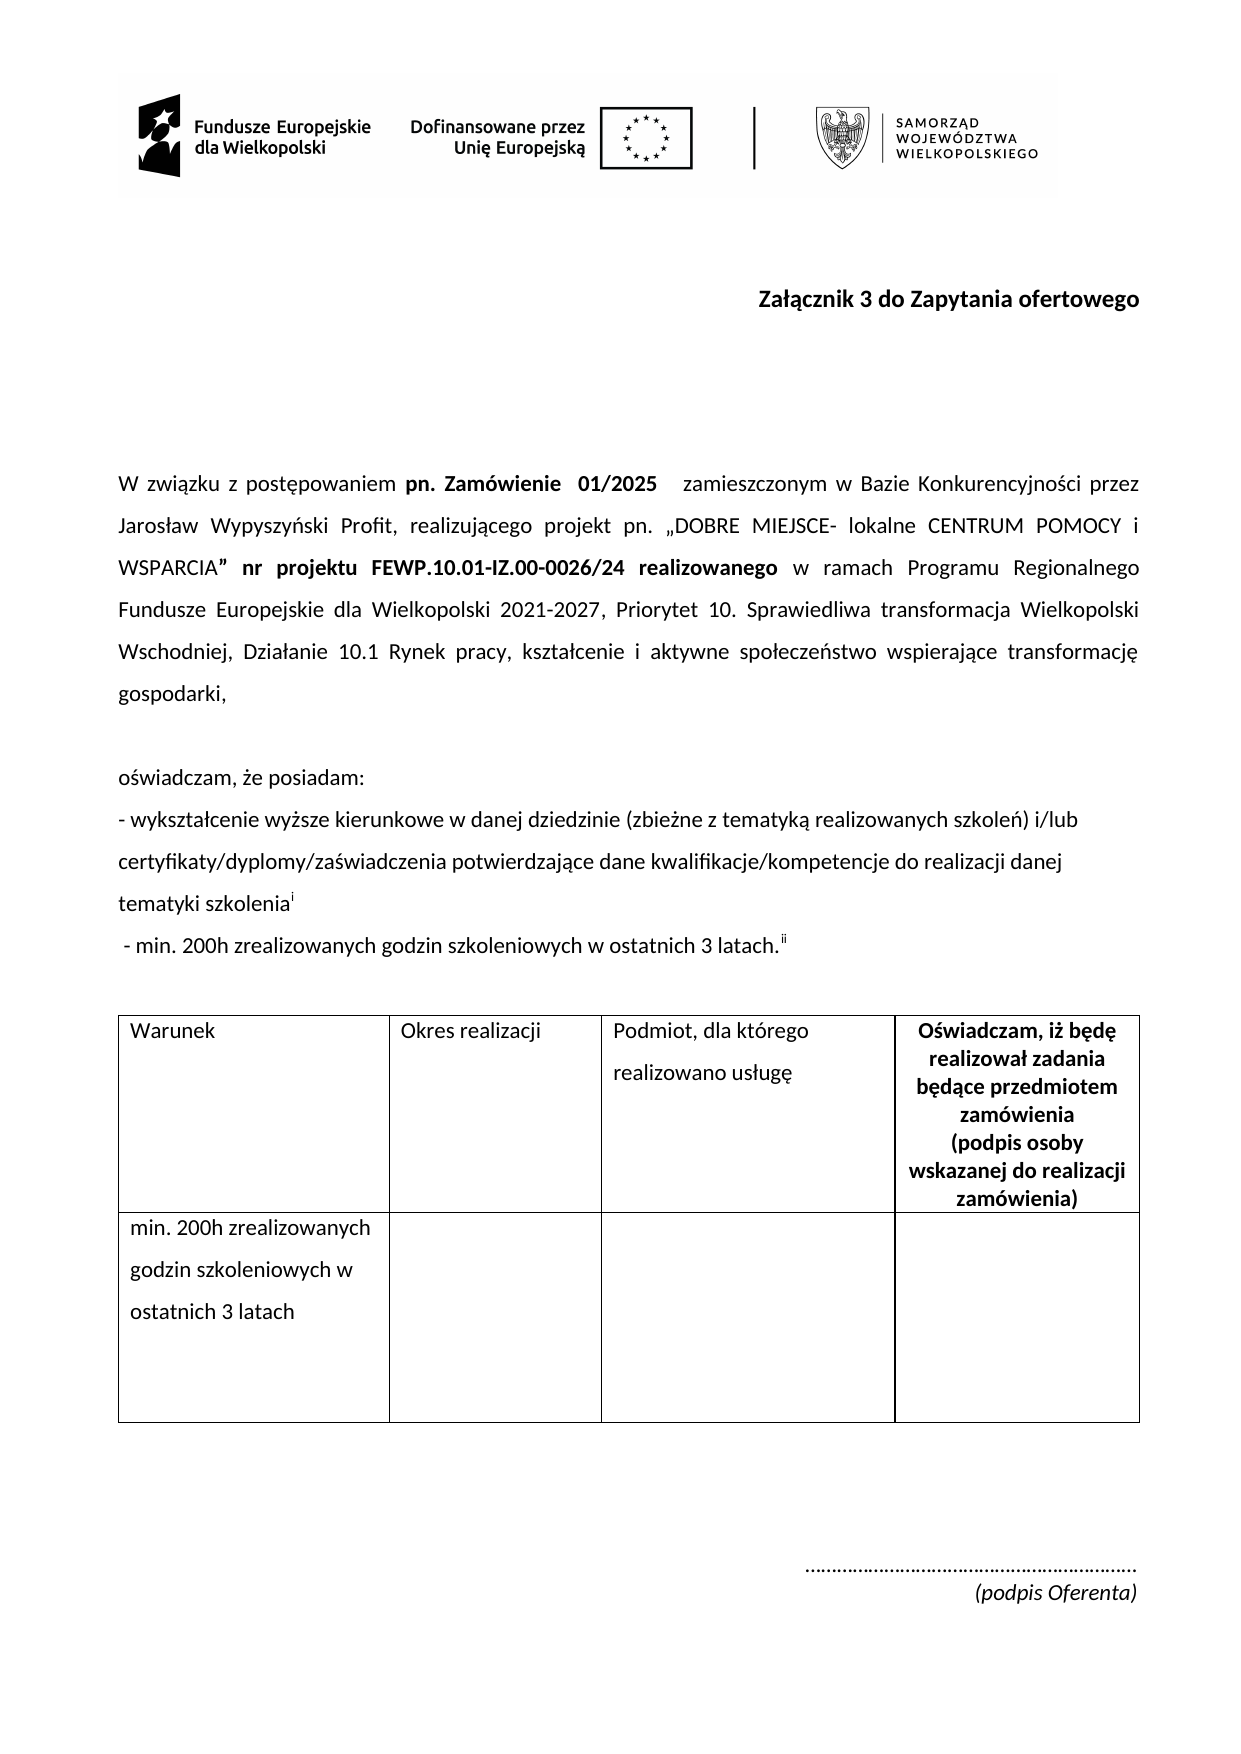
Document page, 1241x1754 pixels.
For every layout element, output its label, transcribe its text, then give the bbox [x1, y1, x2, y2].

text ……………………………………………………… [118, 1550, 1140, 1578]
text oświadczam, że posiadam: [118, 763, 1140, 791]
table_cell [896, 1213, 1139, 1422]
picture [118, 73, 1058, 198]
table_cell min. 200h zrealizowanych godzin szkoleniowych w ostatnich 3 latach [119, 1213, 389, 1422]
text (podpis Oferenta) [118, 1578, 1140, 1606]
table_header Podmiot, dla którego realizowano usługę [602, 1016, 894, 1212]
table_cell [602, 1213, 894, 1422]
table_header Oświadczam, iż będę realizował zadania będące przedmiotem zamówienia (podpis osoby wskazanej do realizacji zamówienia) [896, 1016, 1139, 1212]
text Załącznik 3 do Zapytania ofertowego [207, 283, 1140, 314]
text - min. 200h zrealizowanych godzin szkoleniowych w ostatnich 3 latach. [118, 931, 1140, 959]
text - wykształcenie wyższe kierunkowe w danej dziedzinie (zbieżne z tematyką realizowanych szkoleń) i/lub certyfikaty/dyplomy/zaświadczenia potwierdzające dane kwalifikacje/kompetencje do realizacji danej tematyki szkolenia [118, 805, 1140, 917]
table_header Okres realizacji [390, 1016, 601, 1212]
table_cell [390, 1213, 601, 1422]
text W związku z postępowaniem pn. Zamówienie 01/2025 zamieszczonym w Bazie Konkurencyjności przez Jarosław Wypyszyński Profit, realizującego projekt pn. „DOBRE MIEJSCE- lokalne CENTRUM POMOCY i WSPARCIA” nr projektu FEWP.10.01-IZ.00-0026/24 realizowanego w ramach Programu Regionalnego Fundusze Europejskie dla Wielkopolski 2021-2027, Priorytet 10. Sprawiedliwa transformacja Wielkopolski Wschodniej, Działanie 10.1 Rynek pracy, kształcenie i aktywne społeczeństwo wspierające transformację gospodarki, [118, 469, 1140, 707]
table_header Warunek [119, 1016, 389, 1212]
